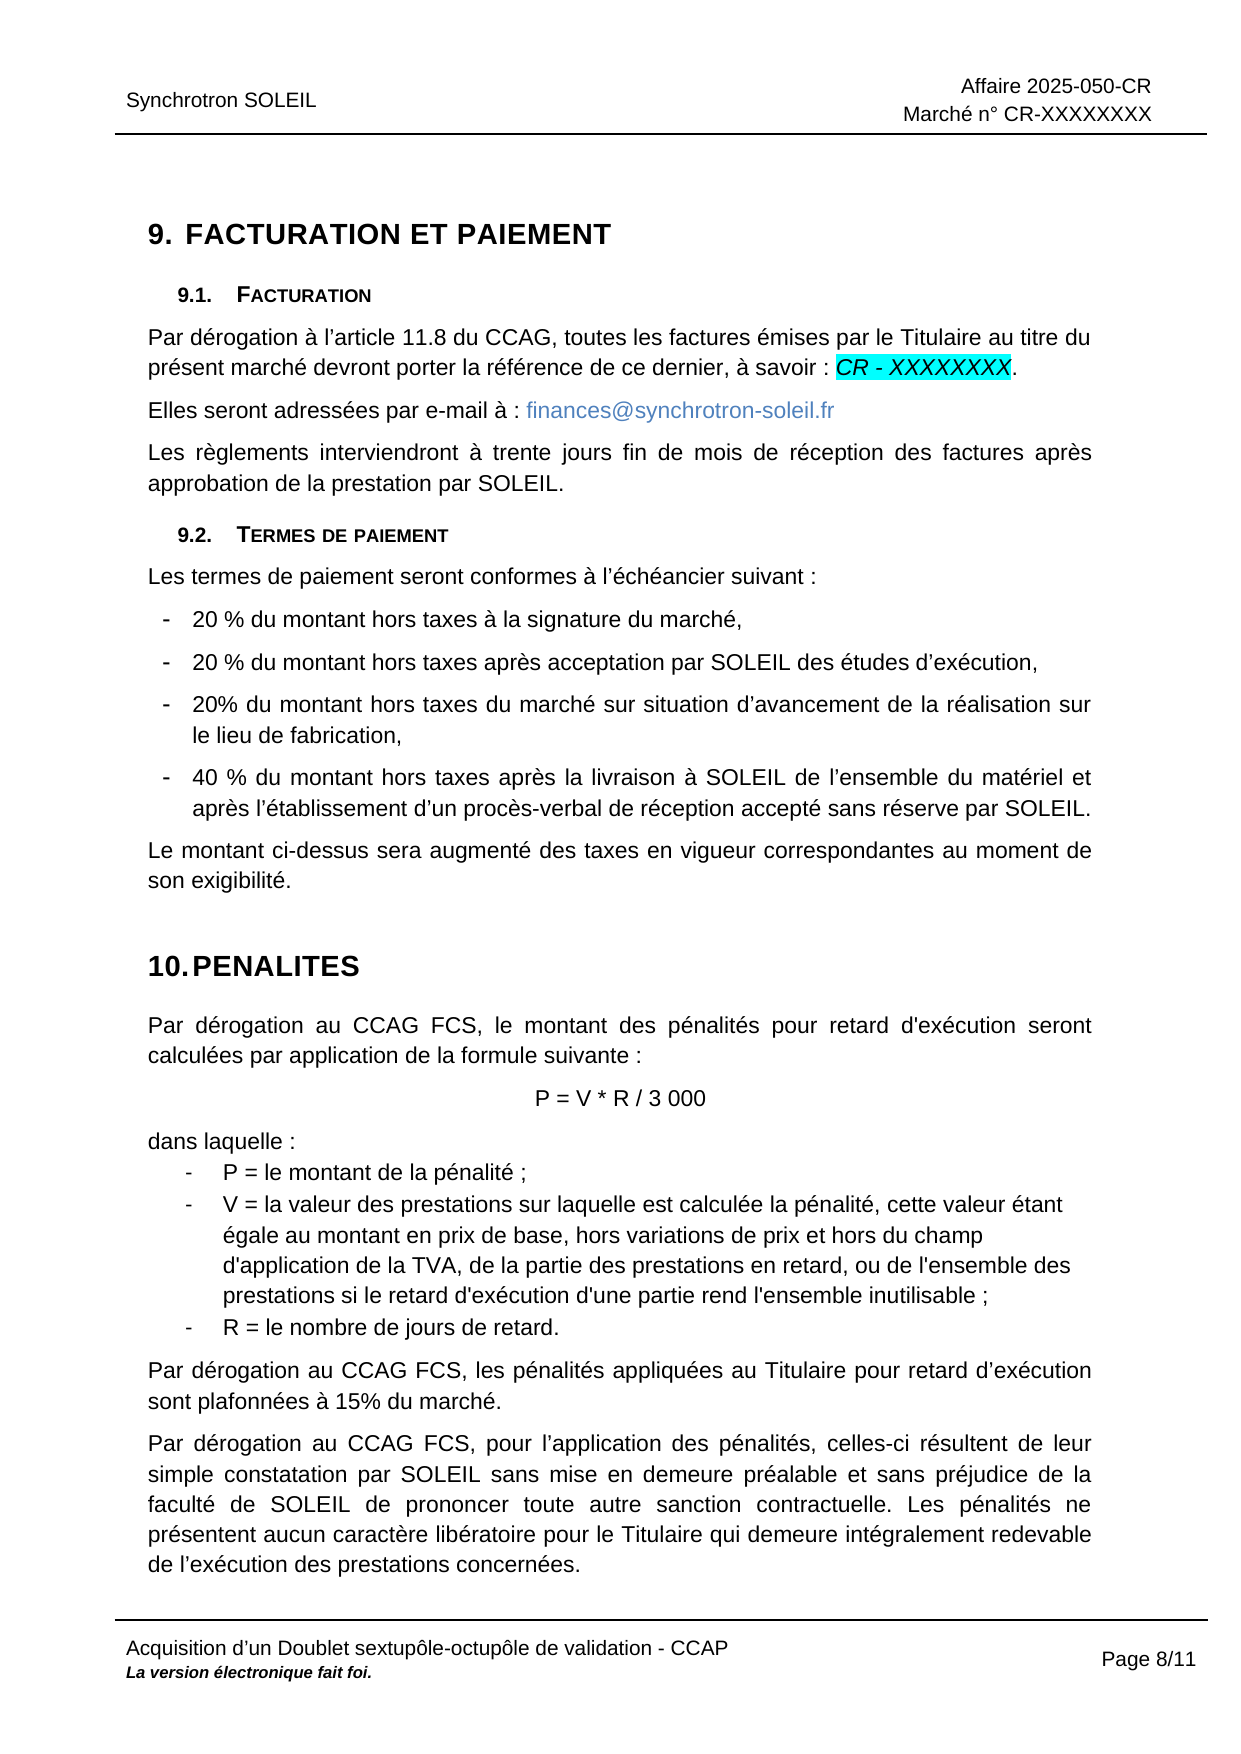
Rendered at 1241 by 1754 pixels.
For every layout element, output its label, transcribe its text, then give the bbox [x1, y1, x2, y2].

text Les termes de paiement seront conformes à l’échéancier suivant : [148, 563, 1092, 589]
text Par dérogation au CCAG FCS, pour l’application des pénalités, celles-ci résultent de leur simple constatation par SOLEIL sans mise en demeure préalable et sans préjudice de la faculté de SOLEIL de prononcer toute autre sanction contractuelle. Les pénalités ne présentent aucun caractère libératoire pour le Titulaire qui demeure intégralement redevable de l’exécution des prestations concernées. [148, 1430, 1092, 1577]
text Les règlements interviendront à trente jours fin de mois de réception des factures après approbation de la prestation par SOLEIL. [148, 439, 1092, 496]
list 20 % du montant hors taxes à la signature du marché, [162, 606, 1092, 632]
text Par dérogation à l’article 11.8 du CCAG, toutes les factures émises par le Titulaire au titre du présent marché devront porter la référence de ce dernier, à savoir : CR - XXXXXXXX. [148, 324, 1092, 380]
text Elles seront adressées par e-mail à : finances@synchrotron-soleil.fr [148, 397, 1092, 423]
list V = la valeur des prestations sur laquelle est calculée la pénalité, cette valeur étant égale au montant en prix de base, hors variations de prix et hors du champ d'application de la TVA, de la partie des prestations en retard, ou de l'ensemble des prestations si le retard d'exécution d'une partie rend l'ensemble inutilisable ; [185, 1190, 1092, 1309]
subtitle PENALITES [148, 949, 1092, 982]
text P = V * R / 3 000 [148, 1085, 1092, 1111]
text Par dérogation au CCAG FCS, les pénalités appliquées au Titulaire pour retard d’exécution sont plafonnées à 15% du marché. [148, 1357, 1092, 1414]
subtitle Termes de paiement [177, 521, 1092, 547]
subtitle Facturation [177, 281, 1092, 307]
list 20% du montant hors taxes du marché sur situation d’avancement de la réalisation sur le lieu de fabrication, [162, 691, 1092, 748]
list R = le nombre de jours de retard. [185, 1313, 1092, 1341]
text dans laquelle : [148, 1128, 1092, 1154]
list 40 % du montant hors taxes après la livraison à SOLEIL de l’ensemble du matériel et après l’établissement d’un procès-verbal de réception accepté sans réserve par SOLEIL. [162, 764, 1092, 821]
list P = le montant de la pénalité ; [185, 1158, 1092, 1186]
text Par dérogation au CCAG FCS, le montant des pénalités pour retard d'exécution seront calculées par application de la formule suivante : [148, 1012, 1092, 1069]
list 20 % du montant hors taxes après acceptation par SOLEIL des études d’exécution, [162, 649, 1092, 675]
text Le montant ci-dessus sera augmenté des taxes en vigueur correspondantes au moment de son exigibilité. [148, 837, 1092, 894]
subtitle FACTURATION ET PAIEMENT [148, 217, 1092, 251]
